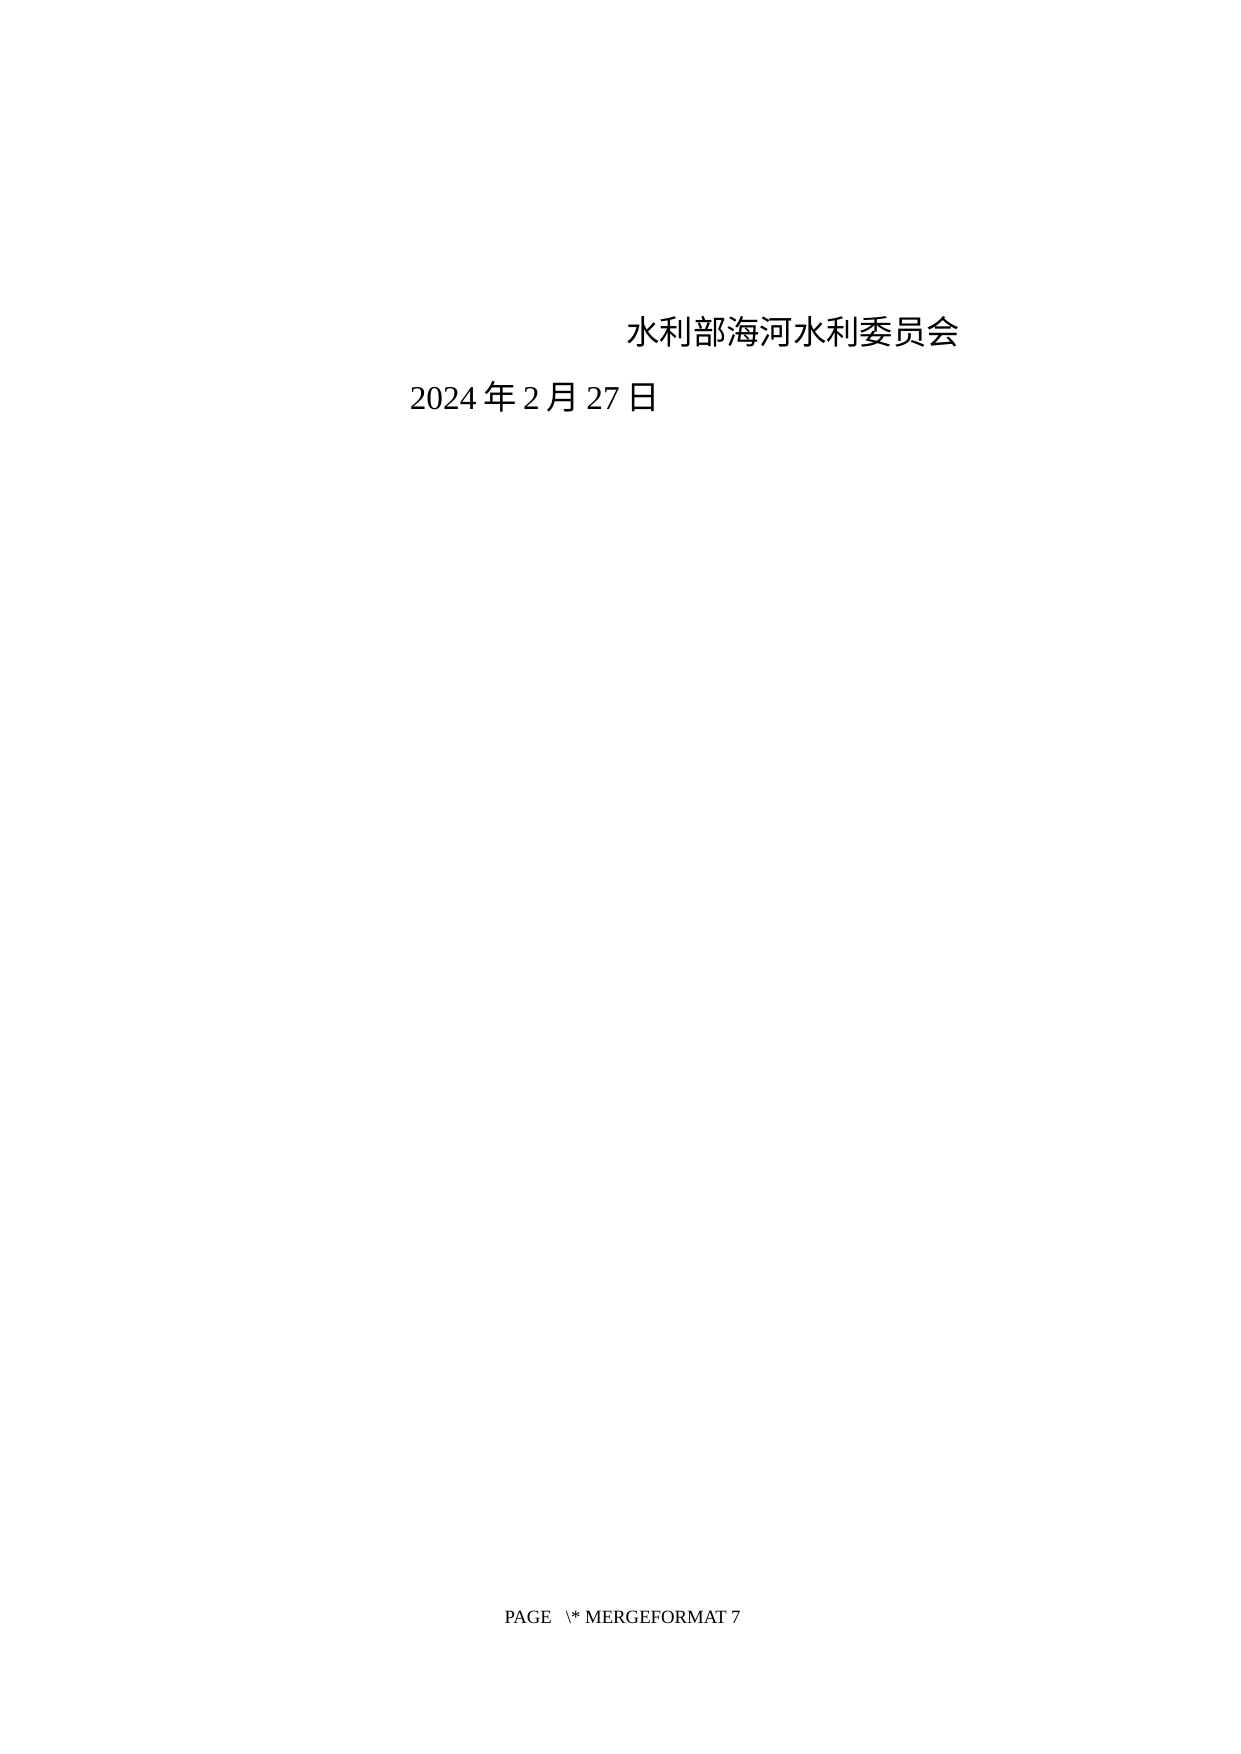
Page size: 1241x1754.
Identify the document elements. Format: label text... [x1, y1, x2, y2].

text 水利部海河水利委员会 [159, 298, 1081, 363]
text 2024年2月27日 [159, 363, 1081, 428]
